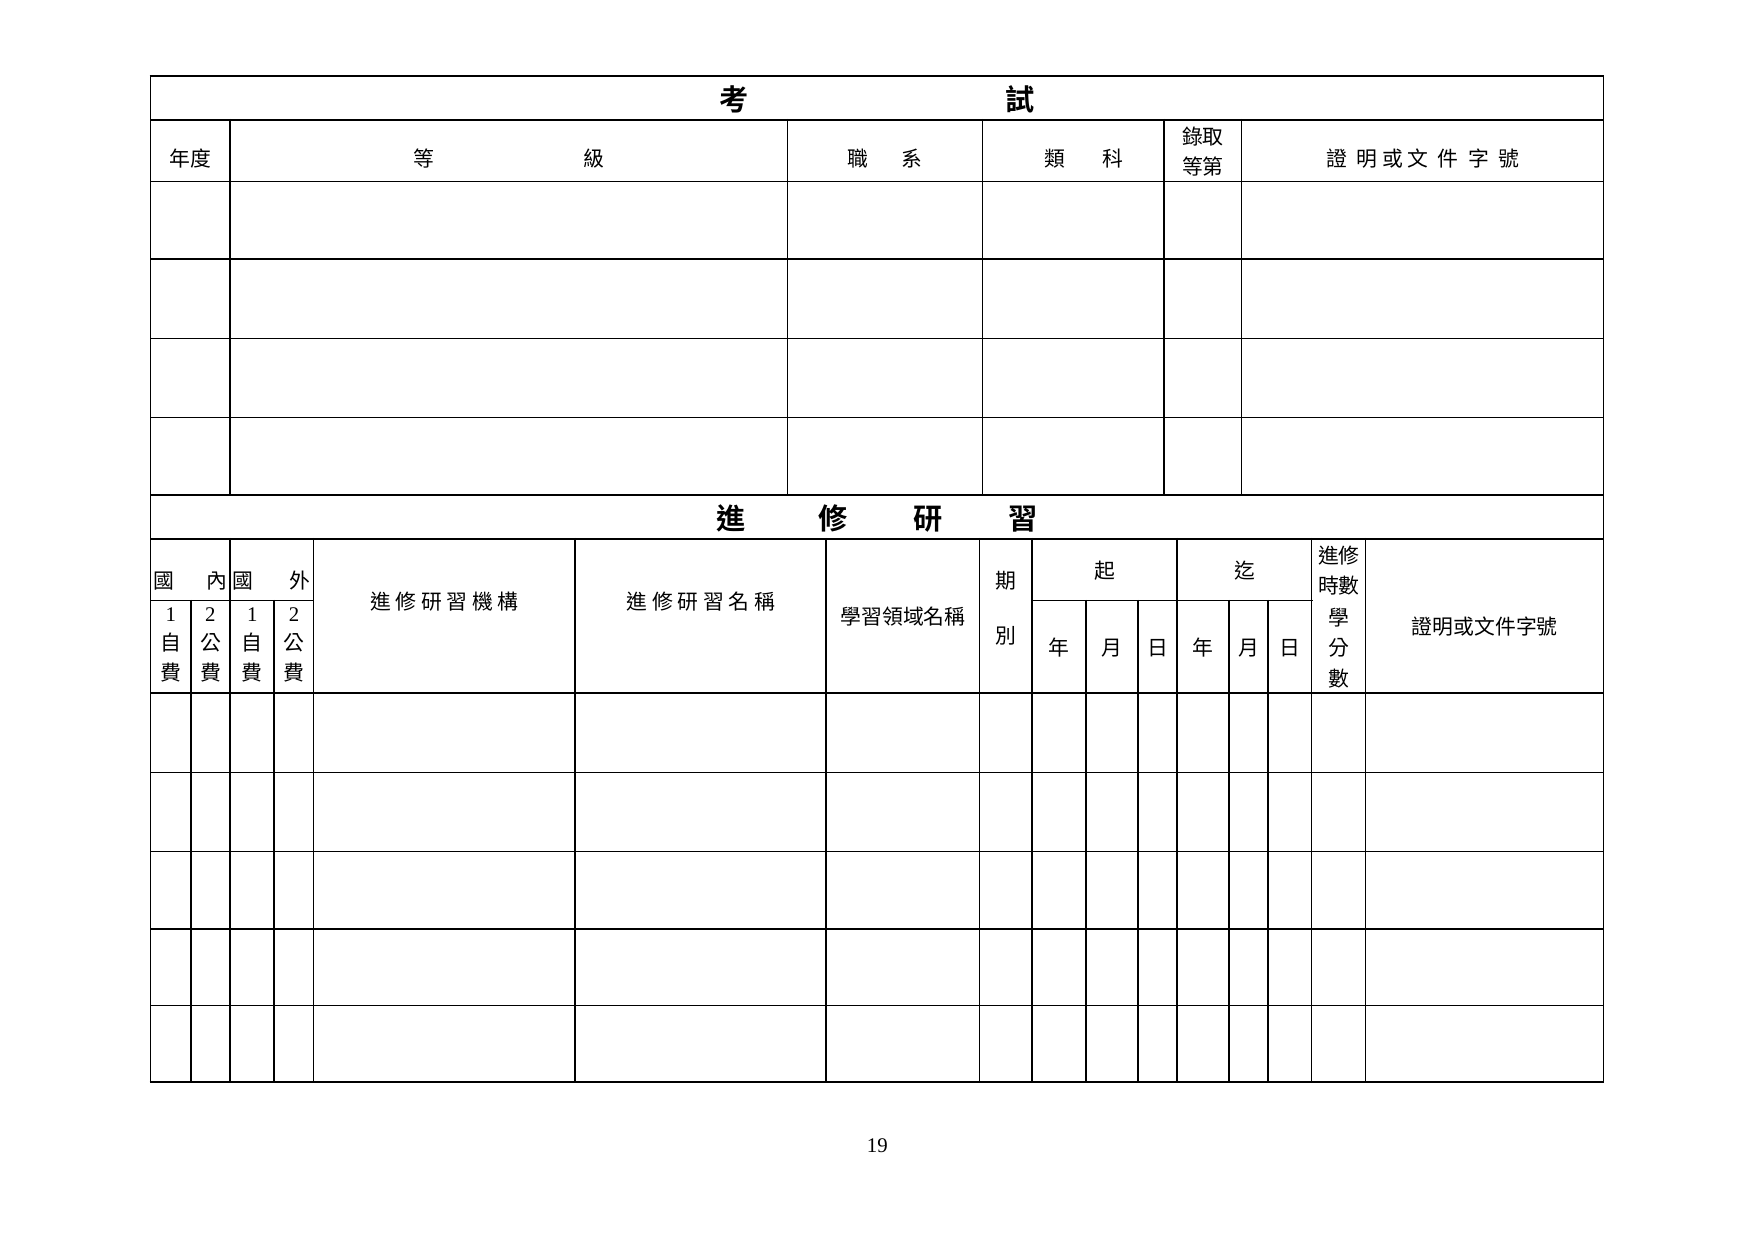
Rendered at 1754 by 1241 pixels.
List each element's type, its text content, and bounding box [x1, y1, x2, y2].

table_cell [1087, 852, 1137, 928]
table_cell [1269, 852, 1311, 928]
table_cell 等 級 [231, 121, 787, 181]
table_cell [1087, 694, 1137, 771]
table_cell [1178, 1006, 1228, 1081]
table_cell [231, 418, 787, 494]
table_cell [275, 694, 313, 771]
table_cell [231, 852, 273, 928]
table_cell [1087, 930, 1137, 1004]
table_cell [275, 852, 313, 928]
table_cell [275, 1006, 313, 1081]
table_cell [1366, 852, 1603, 928]
table_cell [1312, 773, 1365, 851]
table_cell [314, 773, 574, 851]
table_cell [1165, 339, 1241, 417]
table_cell [231, 182, 787, 258]
table_cell 月 [1230, 601, 1267, 692]
table_cell [1139, 773, 1176, 851]
table_cell [151, 339, 229, 417]
table_cell 職 系 [788, 121, 982, 181]
table_cell [1366, 773, 1603, 851]
table_cell [1033, 773, 1085, 851]
table_cell [827, 773, 979, 851]
table_cell 類 科 [983, 121, 1163, 181]
table_cell [983, 260, 1163, 337]
table_cell [231, 339, 787, 417]
table_cell [576, 930, 825, 1004]
table_header 考 試 [151, 77, 1603, 119]
table_cell 進 修 研 習 [151, 496, 1603, 538]
table_cell [275, 930, 313, 1004]
table_cell [151, 1006, 190, 1081]
table_cell [314, 852, 574, 928]
table_cell [151, 930, 190, 1004]
table_cell [1165, 260, 1241, 337]
table_cell [231, 694, 273, 771]
table_cell [1139, 852, 1176, 928]
table_cell [1230, 930, 1267, 1004]
table_cell [980, 930, 1031, 1004]
table_cell [1178, 852, 1228, 928]
table_cell 日 [1269, 601, 1311, 692]
table_cell [1033, 930, 1085, 1004]
table_cell [983, 182, 1163, 258]
table_cell 期 別 [980, 540, 1031, 692]
table_cell 國 內 [151, 540, 229, 600]
table_cell [1178, 930, 1228, 1004]
table_cell [1366, 694, 1603, 771]
table_cell [827, 694, 979, 771]
table_cell [983, 418, 1163, 494]
table_cell 2 公費 [192, 601, 229, 692]
table_cell [1230, 694, 1267, 771]
table_cell [151, 260, 229, 337]
table_cell [788, 418, 982, 494]
table_cell [827, 1006, 979, 1081]
table_cell [1230, 1006, 1267, 1081]
table_cell 年 [1178, 601, 1228, 692]
table_cell [192, 1006, 229, 1081]
table_cell [151, 852, 190, 928]
table_cell [788, 182, 982, 258]
table_cell [1242, 418, 1603, 494]
table_cell 錄取 等第 [1165, 121, 1241, 181]
table_cell [192, 694, 229, 771]
table_cell [983, 339, 1163, 417]
table_cell [1033, 852, 1085, 928]
table_cell [275, 773, 313, 851]
table_cell 進修時數 [1312, 540, 1365, 600]
table_cell 學 分 數 [1312, 600, 1365, 692]
table_cell [576, 694, 825, 771]
table_cell 1 自費 [151, 601, 190, 692]
table_cell [980, 1006, 1031, 1081]
table_cell [1312, 930, 1365, 1004]
table_cell [192, 773, 229, 851]
table_cell [1312, 1006, 1365, 1081]
table_cell [1139, 1006, 1176, 1081]
table_cell [827, 852, 979, 928]
table_cell [980, 852, 1031, 928]
table_cell [1178, 773, 1228, 851]
table_cell [1366, 1006, 1603, 1081]
table_cell 2 公費 [275, 601, 313, 692]
table_cell [151, 418, 229, 494]
table_cell [1242, 339, 1603, 417]
table_cell [788, 339, 982, 417]
table_cell [1269, 930, 1311, 1004]
table_cell [1178, 694, 1228, 771]
table_cell [1033, 1006, 1085, 1081]
table_cell 進 修 研 習 機 構 [314, 540, 574, 692]
table_cell [1242, 260, 1603, 337]
table_cell [1312, 852, 1365, 928]
table_cell 迄 [1178, 540, 1311, 600]
table_cell [827, 930, 979, 1004]
table_cell 學習領域名稱 [827, 540, 979, 692]
table_cell [1366, 930, 1603, 1004]
table_cell [1165, 182, 1241, 258]
table_cell 進 修 研 習 名 稱 [576, 540, 825, 692]
table_cell [1087, 1006, 1137, 1081]
table_cell 起 [1033, 540, 1176, 600]
table_cell 年度 [151, 121, 229, 181]
table_cell [314, 1006, 574, 1081]
table_cell [1139, 930, 1176, 1004]
table_cell [1269, 1006, 1311, 1081]
table_cell 年 [1033, 601, 1085, 692]
table_cell [788, 260, 982, 337]
table_cell [576, 1006, 825, 1081]
table_cell [980, 773, 1031, 851]
table_cell [314, 694, 574, 771]
table_cell [151, 694, 190, 771]
table_cell [231, 260, 787, 337]
table_cell 證 明 或 文 件 字 號 [1242, 121, 1603, 181]
table_cell [231, 773, 273, 851]
table_cell [231, 930, 273, 1004]
table_cell [1230, 773, 1267, 851]
table_cell [192, 930, 229, 1004]
table_cell [576, 852, 825, 928]
table_cell [1312, 694, 1365, 771]
table_cell 月 [1087, 601, 1137, 692]
table_cell [1033, 694, 1085, 771]
table_cell 證明或文件字號 [1366, 540, 1603, 692]
table_cell [1230, 852, 1267, 928]
table_cell [1242, 182, 1603, 258]
table_cell [231, 1006, 273, 1081]
table_cell [192, 852, 229, 928]
table_cell [980, 694, 1031, 771]
table_cell 1 自費 [231, 601, 273, 692]
table_cell [1165, 418, 1241, 494]
table_cell [314, 930, 574, 1004]
table_cell [1269, 773, 1311, 851]
table_cell [1087, 773, 1137, 851]
table_cell [151, 182, 229, 258]
table_cell 國 外 [231, 540, 313, 600]
table_cell 日 [1139, 601, 1176, 692]
table_cell [151, 773, 190, 851]
table_cell [1269, 694, 1311, 771]
table_cell [1139, 694, 1176, 771]
table_cell [576, 773, 825, 851]
